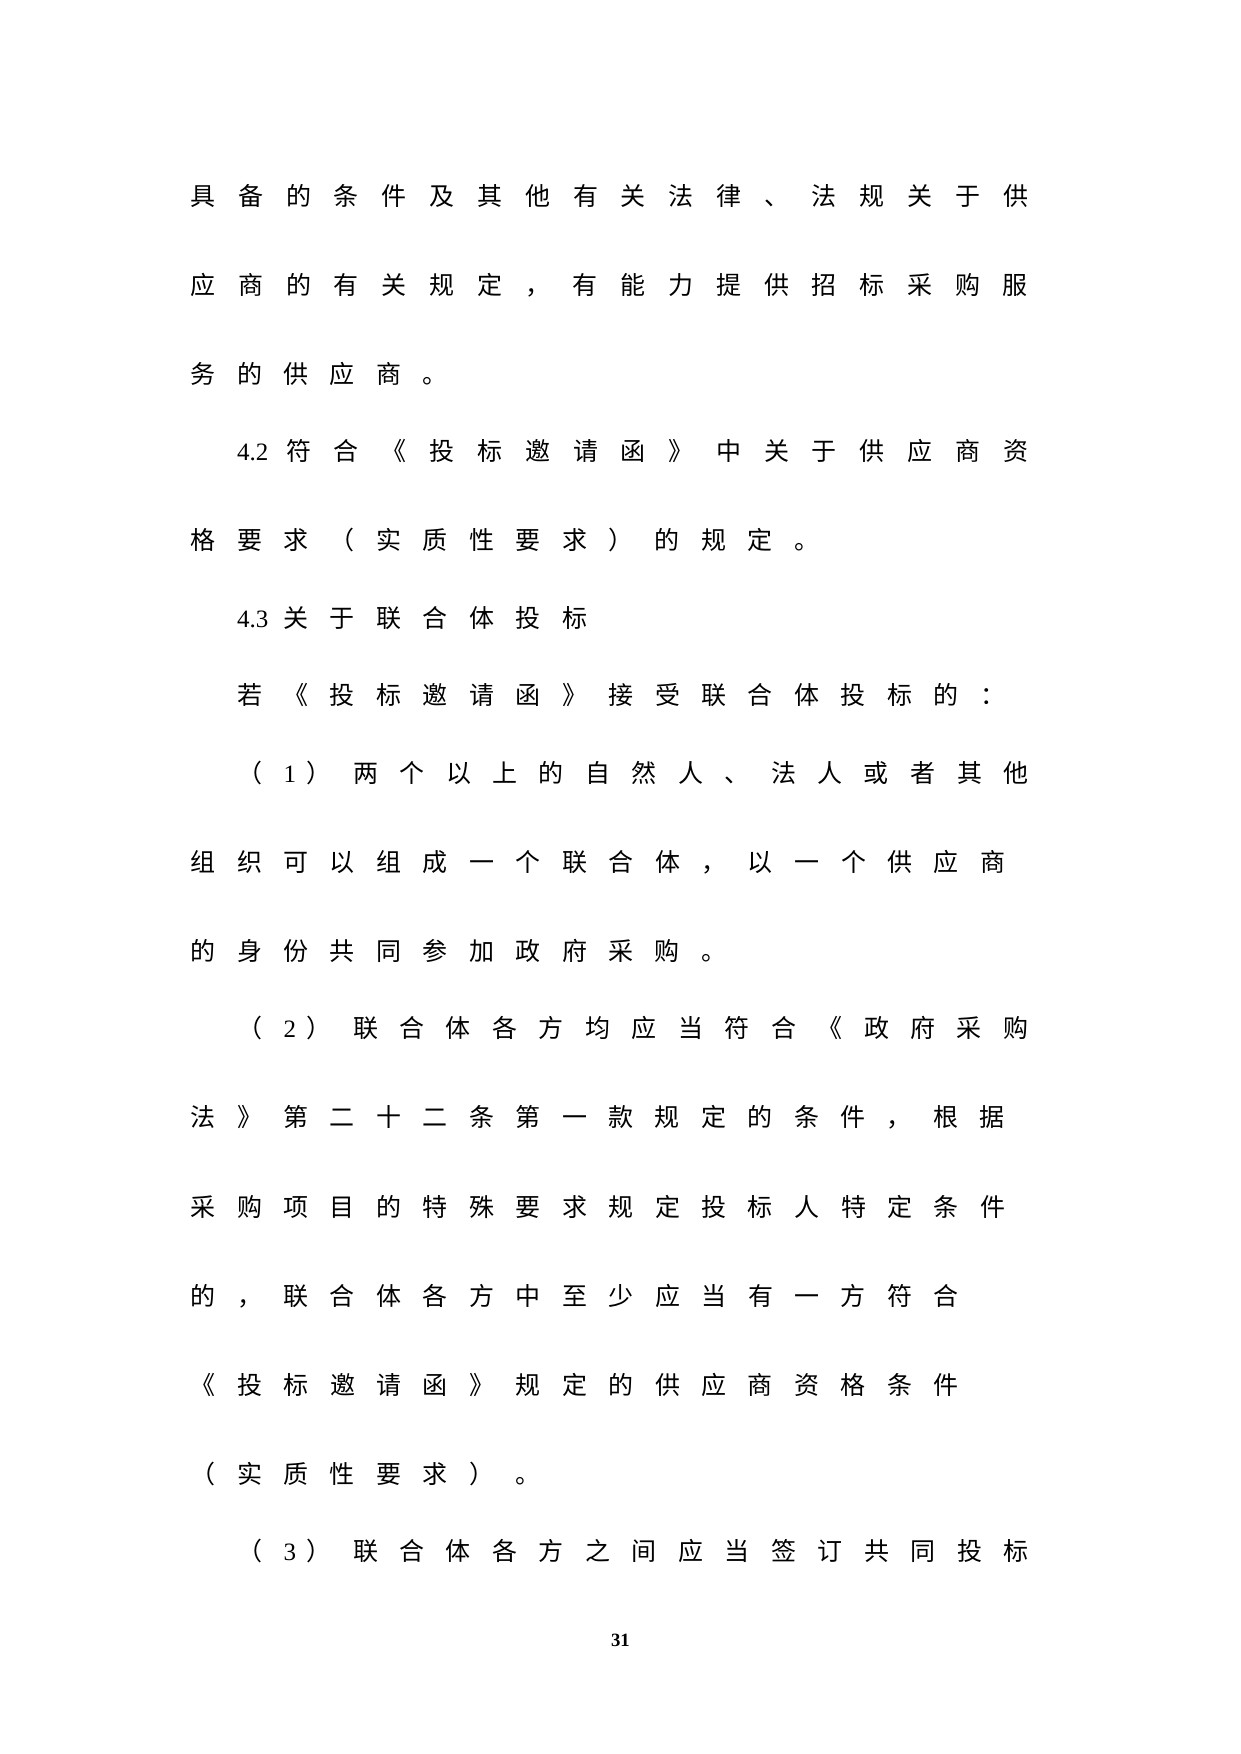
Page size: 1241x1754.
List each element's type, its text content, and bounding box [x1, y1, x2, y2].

text （2）联合体各方均应当符合《政府采购法》第二十二条第一款规定的条件，根据采购项目的特殊要求规定投标人特定条件的，联合体各方中至少应当有一方符合《投标邀请函》规定的供应商资格条件（实质性要求）。 [190, 997, 1050, 1502]
text 4.3 关于联合体投标 [190, 587, 1050, 646]
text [190, 1520, 1050, 1579]
text （1）两个以上的自然人、法人或者其他组织可以组成一个联合体，以一个供应商的身份共同参加政府采购。 [190, 742, 1050, 979]
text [190, 164, 1050, 402]
text 4.2 符合《投标邀请函》中关于供应商资格要求（实质性要求）的规定。 [190, 420, 1050, 568]
text 若《投标邀请函》接受联合体投标的： [190, 664, 1050, 723]
